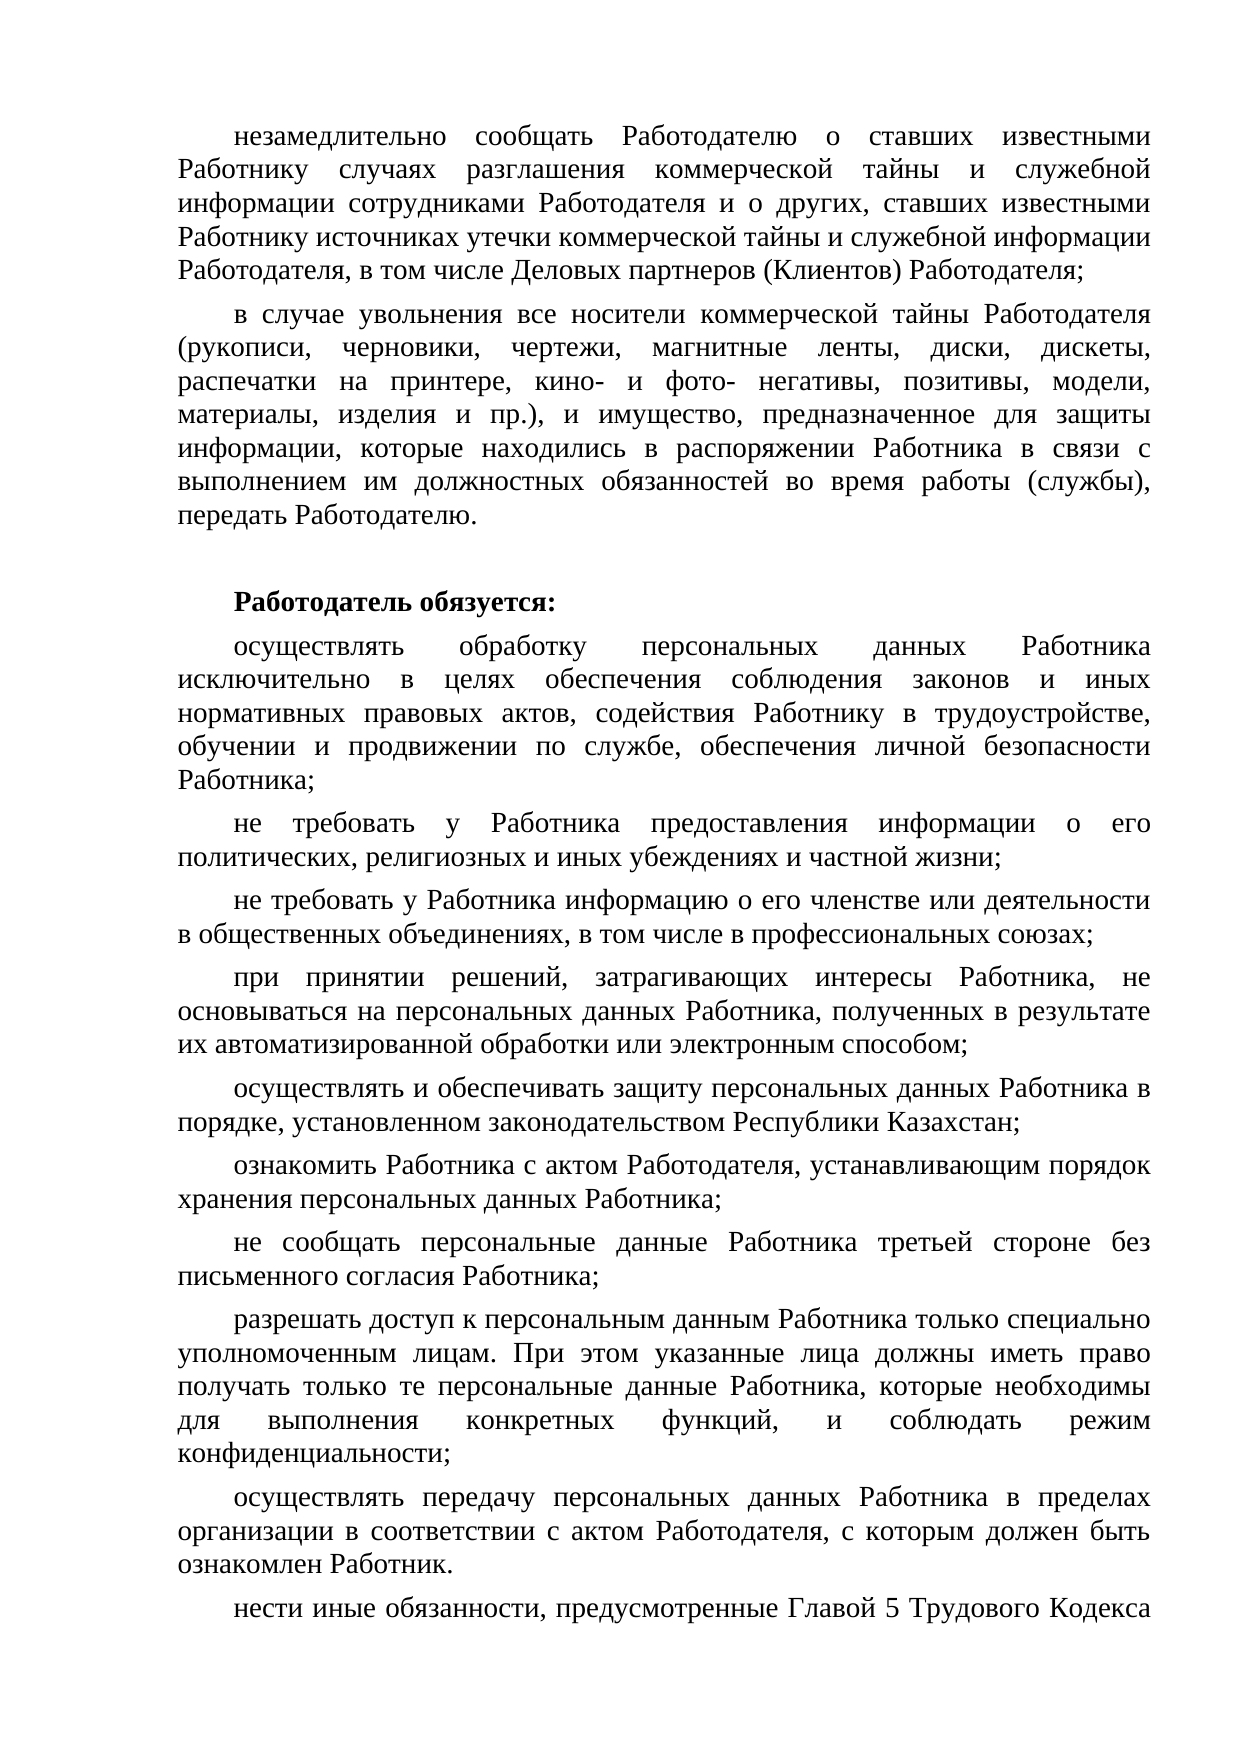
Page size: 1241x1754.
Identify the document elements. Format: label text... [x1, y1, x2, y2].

text разрешать доступ к персональным данным Работника только специально уполномоченным лицам. При этом указанные лица должны иметь право получать только те персональные данные Работника, которые необходимы для выполнения конкретных функций, и соблюдать режим конфиденциальности; [177, 1301, 1152, 1469]
text Работодатель обязуется: [177, 584, 1152, 618]
text не требовать у Работника предоставления информации о его политических, религиозных и иных убеждениях и частной жизни; [177, 805, 1152, 872]
text осуществлять и обеспечивать защиту персональных данных Работника в порядке, установленном законодательством Республики Казахстан; [177, 1070, 1152, 1137]
text осуществлять передачу персональных данных Работника в пределах организации в соответствии с актом Работодателя, с которым должен быть ознакомлен Работник. [177, 1479, 1152, 1580]
text не сообщать персональные данные Работника третьей стороне без письменного согласия Работника; [177, 1224, 1152, 1291]
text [177, 1590, 1152, 1623]
text осуществлять обработку персональных данных Работника исключительно в целях обеспечения соблюдения законов и иных нормативных правовых актов, содействия Работнику в трудоустройстве, обучении и продвижении по службе, обеспечения личной безопасности Работника; [177, 628, 1152, 795]
text ознакомить Работника с актом Работодателя, устанавливающим порядок хранения персональных данных Работника; [177, 1147, 1152, 1214]
text в случае увольнения все носители коммерческой тайны Работодателя (рукописи, черновики, чертежи, магнитные ленты, диски, дискеты, распечатки на принтере, кино- и фото- негативы, позитивы, модели, материалы, изделия и пр.), и имущество, предназначенное для защиты информации, которые находились в распоряжении Работника в связи с выполнением им должностных обязанностей во время работы (службы), передать Работодателю. [177, 296, 1152, 531]
text при принятии решений, затрагивающих интересы Работника, не основываться на персональных данных Работника, полученных в результате их автоматизированной обработки или электронным способом; [177, 959, 1152, 1060]
text не требовать у Работника информацию о его членстве или деятельности в общественных объединениях, в том числе в профессиональных союзах; [177, 882, 1152, 949]
text незамедлительно сообщать Работодателю о ставших известными Работнику случаях разглашения коммерческой тайны и служебной информации сотрудниками Работодателя и о других, ставших известными Работнику источниках утечки коммерческой тайны и служебной информации Работодателя, в том числе Деловых партнеров (Клиентов) Работодателя; [177, 118, 1152, 286]
